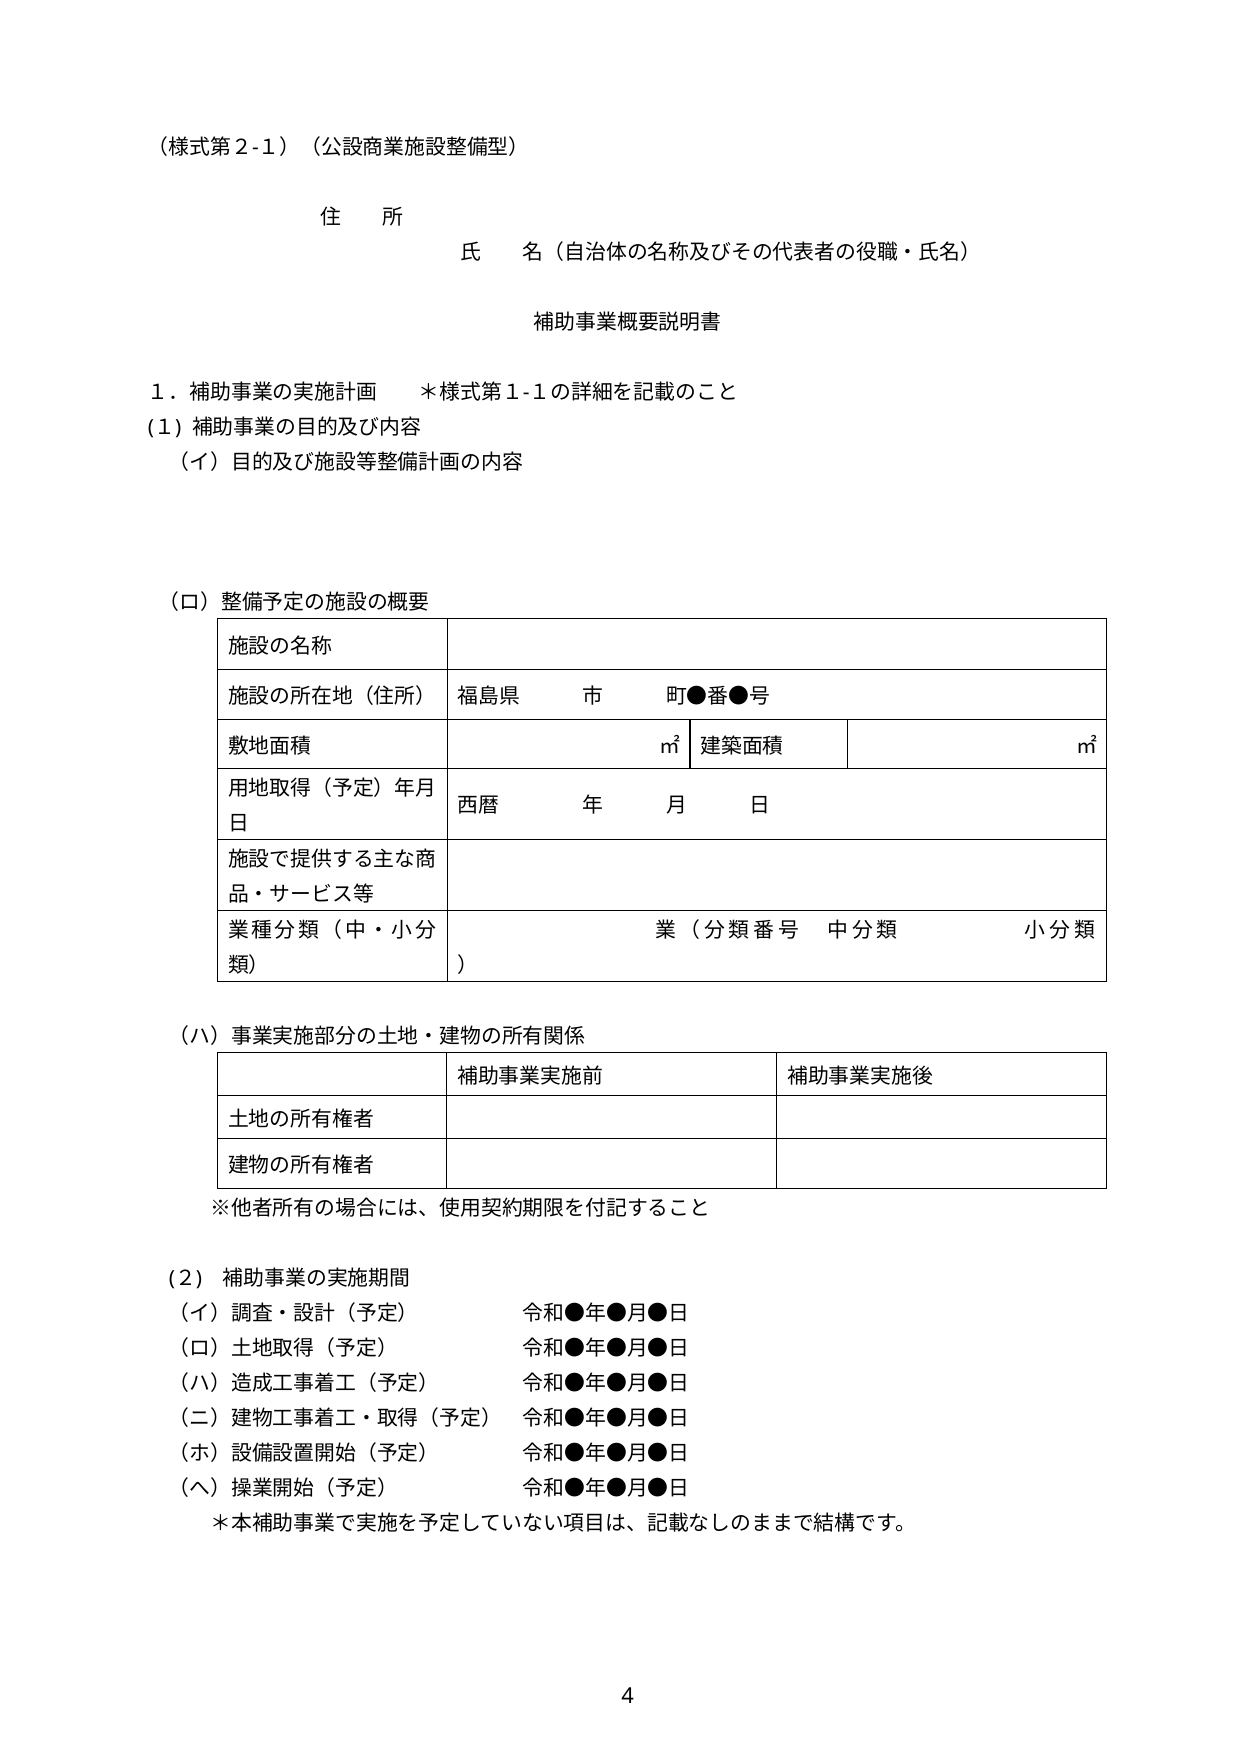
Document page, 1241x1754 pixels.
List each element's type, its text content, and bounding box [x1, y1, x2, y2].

table_cell 施設の所在地（住所） [218, 670, 447, 719]
table_cell ㎡ [448, 720, 689, 768]
text ※他者所有の場合には、使用契約期限を付記すること [148, 1189, 1107, 1224]
text (２) 補助事業の実施期間 [148, 1259, 1107, 1294]
text （ロ）整備予定の施設の概要 [148, 583, 1107, 618]
table_cell 建築面積 [691, 720, 847, 768]
table_cell 用地取得（予定）年月日 [218, 769, 447, 839]
table_cell 施設で提供する主な商品・サービス等 [218, 840, 447, 910]
table_cell [777, 1139, 1106, 1188]
table_cell ㎡ [848, 720, 1106, 768]
text （イ）目的及び施設等整備計画の内容 [148, 443, 1107, 478]
table_cell 業種分類（中・小分類） [218, 911, 447, 981]
text （ハ）事業実施部分の土地・建物の所有関係 [148, 1017, 1107, 1052]
table_header [448, 619, 1106, 669]
table_header [218, 1053, 446, 1095]
table_cell [447, 1139, 776, 1188]
table_header 補助事業実施前 [447, 1053, 776, 1095]
text ＊本補助事業で実施を予定していない項目は、記載なしのままで結構です。 [148, 1504, 1107, 1539]
table_header 施設の名称 [218, 619, 447, 669]
text 氏 名（自治体の名称及びその代表者の役職・氏名） [148, 233, 1107, 268]
table_header 補助事業実施後 [777, 1053, 1106, 1095]
table_cell 西暦 年 月 日 [448, 769, 1106, 839]
table_cell 福島県 市 町●番●号 [448, 670, 1106, 719]
table_cell [448, 840, 1106, 910]
table_cell [777, 1096, 1106, 1138]
text （ニ）建物工事着工・取得（予定） 令和●年●月●日 [148, 1399, 1107, 1434]
table_cell 敷地面積 [218, 720, 447, 768]
text 住 所 [148, 198, 1107, 233]
table_cell 建物の所有権者 [218, 1139, 446, 1188]
text （イ）調査・設計（予定） 令和●年●月●日 [148, 1294, 1107, 1329]
text （ロ）土地取得（予定） 令和●年●月●日 [148, 1329, 1107, 1364]
text （様式第２-１）（公設商業施設整備型） [148, 128, 1107, 163]
text １．補助事業の実施計画 ＊様式第１-１の詳細を記載のこと [148, 373, 1107, 408]
table_cell 業（分類番号 中分類 小分類 ） [448, 911, 1106, 981]
text （へ）操業開始（予定） 令和●年●月●日 [148, 1469, 1107, 1504]
text （ハ）造成工事着工（予定） 令和●年●月●日 [148, 1364, 1107, 1399]
text （ホ）設備設置開始（予定） 令和●年●月●日 [148, 1434, 1107, 1469]
text 補助事業概要説明書 [148, 303, 1107, 338]
table_cell 土地の所有権者 [218, 1096, 446, 1138]
table_cell [447, 1096, 776, 1138]
text (１) 補助事業の目的及び内容 [148, 408, 1107, 443]
